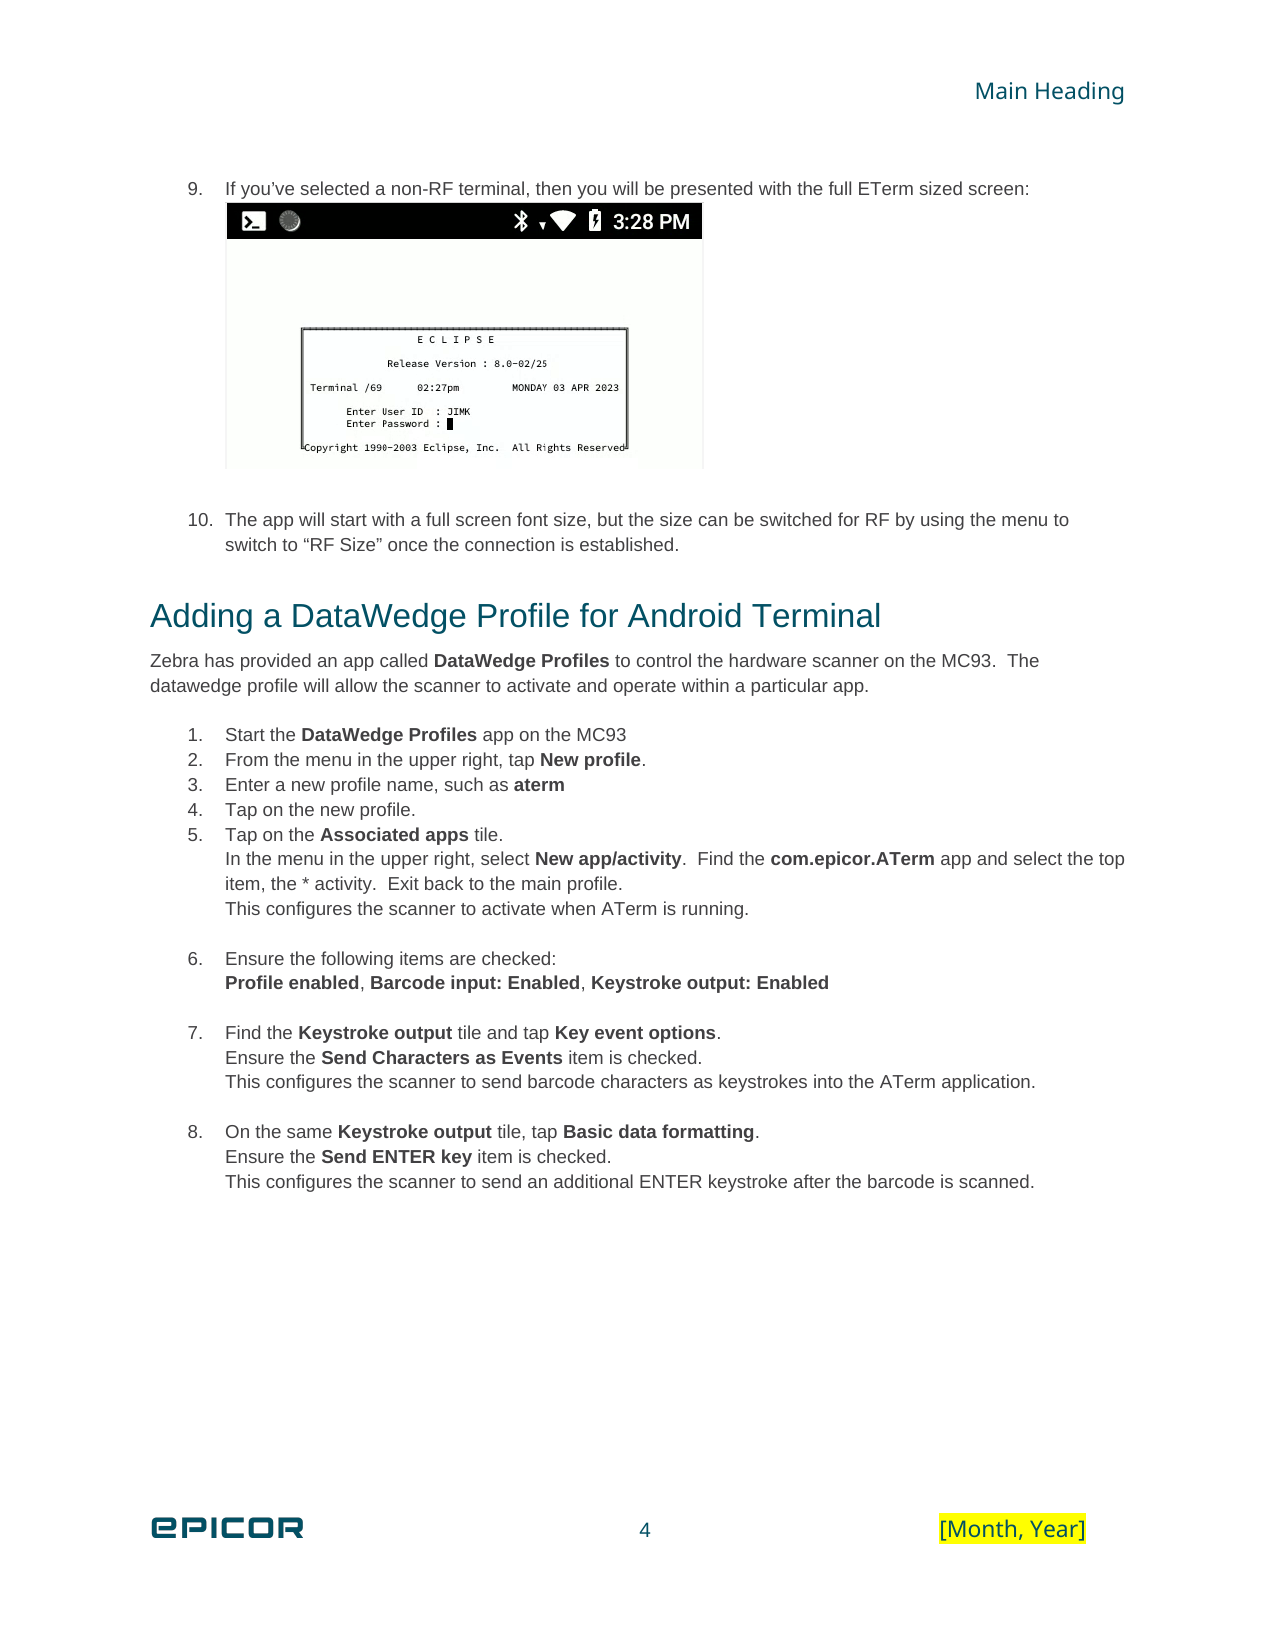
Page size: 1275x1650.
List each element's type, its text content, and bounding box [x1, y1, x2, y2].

list Enter a new profile name, such as aterm [187, 774, 1125, 795]
picture [225, 202, 704, 469]
list On the same Keystroke output tile, tap Basic data formatting. Ensure the Send ENTER key item is checked. This configures the scanner to send an additional ENTER keystroke after the barcode is scanned. [187, 1121, 1125, 1192]
list Find the Keystroke output tile and tap Key event options. Ensure the Send Characters as Events item is checked. This configures the scanner to send barcode characters as keystrokes into the ATerm application. [187, 1022, 1125, 1118]
list Ensure the following items are checked: Profile enabled, Barcode input: Enabled, Keystroke output: Enabled [187, 947, 1125, 1018]
picture [254, 1523, 268, 1533]
picture [284, 1523, 297, 1538]
subtitle Adding a DataWedge Profile for Android Terminal [150, 596, 1125, 634]
list Start the DataWedge Profiles app on the MC93 [187, 724, 1125, 746]
list The app will start with a full screen font size, but the size can be switched for RF by using the menu to switch to “RF Size” once the connection is established. [187, 509, 1125, 580]
list Tap on the Associated apps tile. In the menu in the upper right, select New app/activity. Find the com.epicor.ATerm app and select the top item, the * activity. Exit back to the main profile. This configures the scanner to activate when ATerm is running. [187, 823, 1125, 944]
list Zebra has provided an app called DataWedge Profiles to control the hardware scanner on the MC93. The datawedge profile will allow the scanner to activate and operate within a particular app. [150, 650, 1125, 721]
list Tap on the new profile. [187, 798, 1125, 820]
picture [151, 1512, 304, 1538]
list From the menu in the upper right, tap New profile. [187, 749, 1125, 771]
